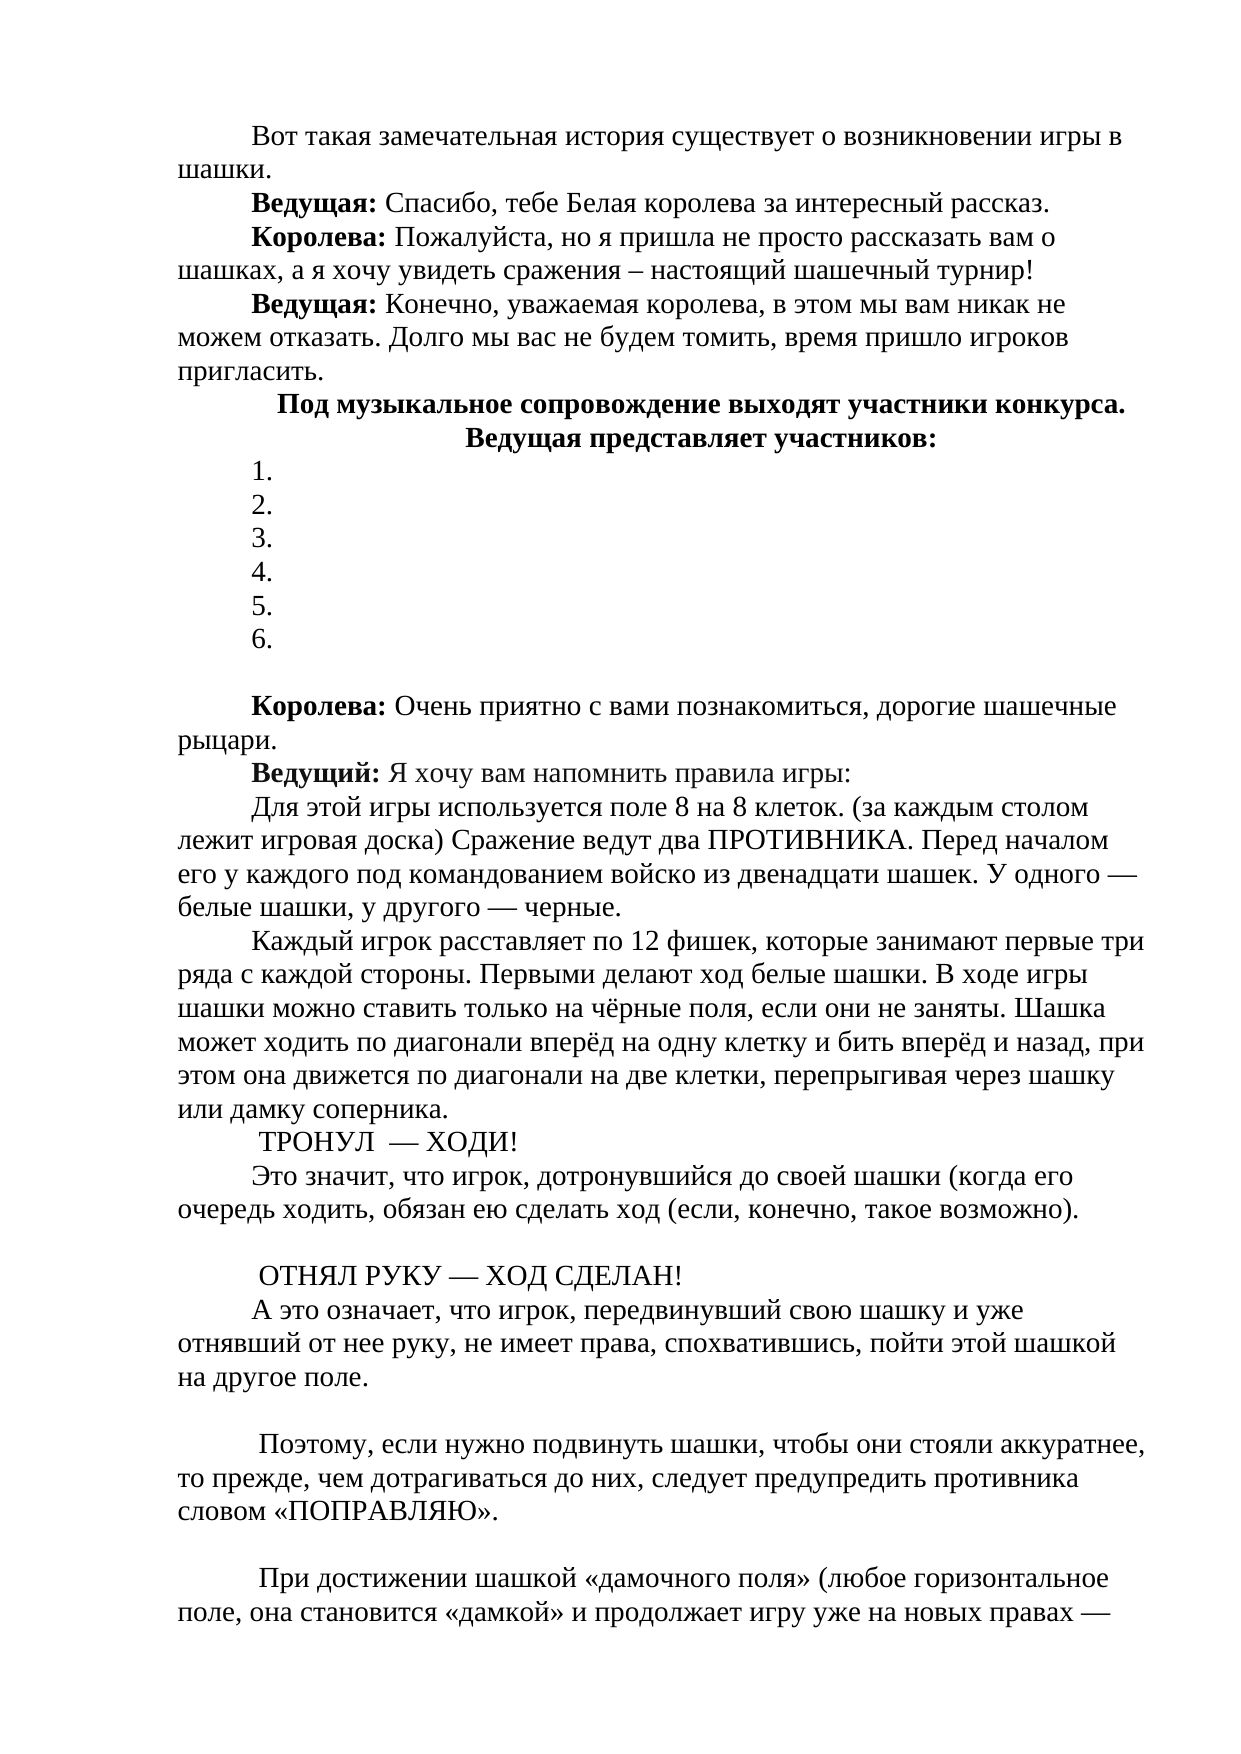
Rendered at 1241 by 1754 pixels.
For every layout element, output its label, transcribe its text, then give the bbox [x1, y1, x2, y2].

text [177, 1560, 1152, 1627]
text ТРОНУЛ — ХОДИ! [177, 1124, 1152, 1158]
text Поэтому, если нужно подвинуть шашки, чтобы они стояли аккуратнее, то прежде, чем дотрагиваться до них, следует предупредить противника словом «ПОПРАВЛЯЮ». [177, 1426, 1152, 1527]
text Королева: Пожалуйста, но я пришла не просто рассказать вам о шашках, а я хочу увидеть сражения – настоящий шашечный турнир! [177, 219, 1152, 286]
text Это значит, что игрок, дотронувшийся до своей шашки (когда его очередь ходить, обязан ею сделать ход (если, конечно, такое возможно). [177, 1158, 1152, 1225]
text Ведущая: Конечно, уважаемая королева, в этом мы вам никак не можем отказать. Долго мы вас не будем томить, время пришло игроков пригласить. [177, 286, 1152, 386]
text Ведущая представляет участников: [177, 420, 1152, 453]
text Каждый игрок расставляет по 12 фишек, которые занимают первые три ряда с каждой стороны. Первыми делают ход белые шашки. В ходе игры шашки можно ставить только на чёрные поля, если они не заняты. Шашка может ходить по диагонали вперёд на одну клетку и бить вперёд и назад, при этом она движется по диагонали на две клетки, перепрыгивая через шашку или дамку соперника. [177, 923, 1152, 1124]
text Вот такая замечательная история существует о возникновении игры в шашки. [177, 118, 1152, 185]
text 1. [177, 453, 1152, 487]
text 6. [177, 621, 1152, 655]
text 3. [177, 521, 1152, 554]
text 4. [177, 554, 1152, 588]
text Под музыкальное сопровождение выходят участники конкурса. [177, 386, 1152, 420]
text 2. [177, 487, 1152, 521]
text 5. [177, 588, 1152, 621]
text Ведущий: Я хочу вам напомнить правила игры: [177, 755, 1152, 789]
text А это означает, что игрок, передвинувший свою шашку и уже отнявший от нее руку, не имеет права, спохватившись, пойти этой шашкой на другое поле. [177, 1292, 1152, 1393]
text Для этой игры используется поле 8 на 8 клеток. (за каждым столом лежит игровая доска) Сражение ведут два ПРОТИВНИКА. Перед началом его у каждого под командованием войско из двенадцати шашек. У одного — белые шашки, у другого — черные. [177, 789, 1152, 923]
text ОТНЯЛ РУКУ — ХОД СДЕЛАН! [177, 1258, 1152, 1292]
text Королева: Очень приятно с вами познакомиться, дорогие шашечные рыцари. [177, 688, 1152, 755]
text Ведущая: Спасибо, тебе Белая королева за интересный рассказ. [177, 185, 1152, 219]
